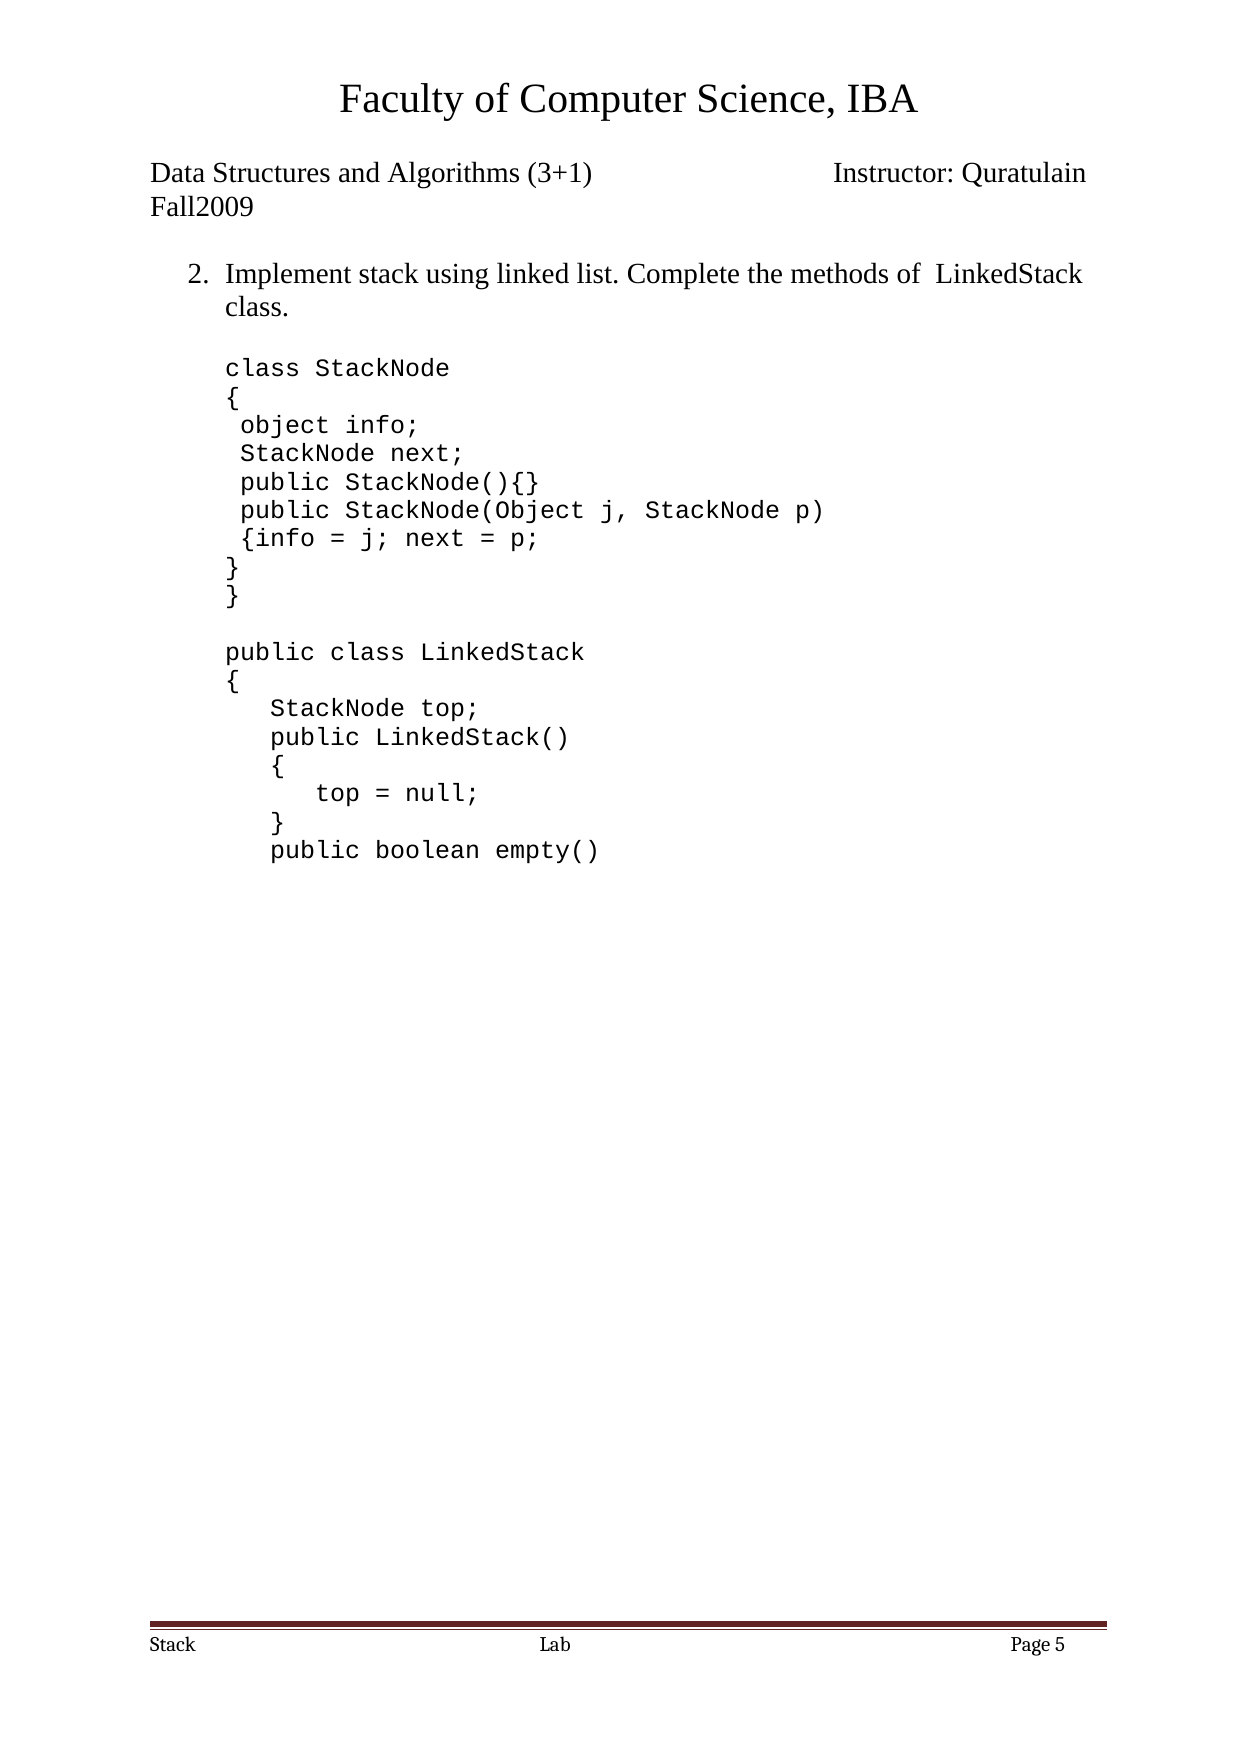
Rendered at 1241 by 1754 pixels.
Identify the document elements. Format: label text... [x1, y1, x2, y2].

text public class LinkedStack [225, 639, 1107, 668]
text top = null; [225, 781, 1107, 809]
text } [225, 809, 1107, 838]
text object info; [225, 413, 1107, 441]
text public StackNode(Object j, StackNode p) [225, 498, 1107, 526]
text } [225, 554, 1107, 583]
text { [225, 668, 1107, 696]
text class StackNode [225, 356, 1107, 384]
text StackNode next; [225, 441, 1107, 469]
text public boolean empty() [225, 838, 1107, 866]
text { [225, 753, 1107, 781]
text StackNode top; [225, 696, 1107, 724]
text {info = j; next = p; [225, 526, 1107, 554]
text public LinkedStack() [225, 724, 1107, 753]
text { [225, 384, 1107, 413]
text public StackNode(){} [225, 469, 1107, 498]
text } [225, 583, 1107, 611]
list Implement stack using linked list. Complete the methods of LinkedStack class. [187, 256, 1107, 323]
